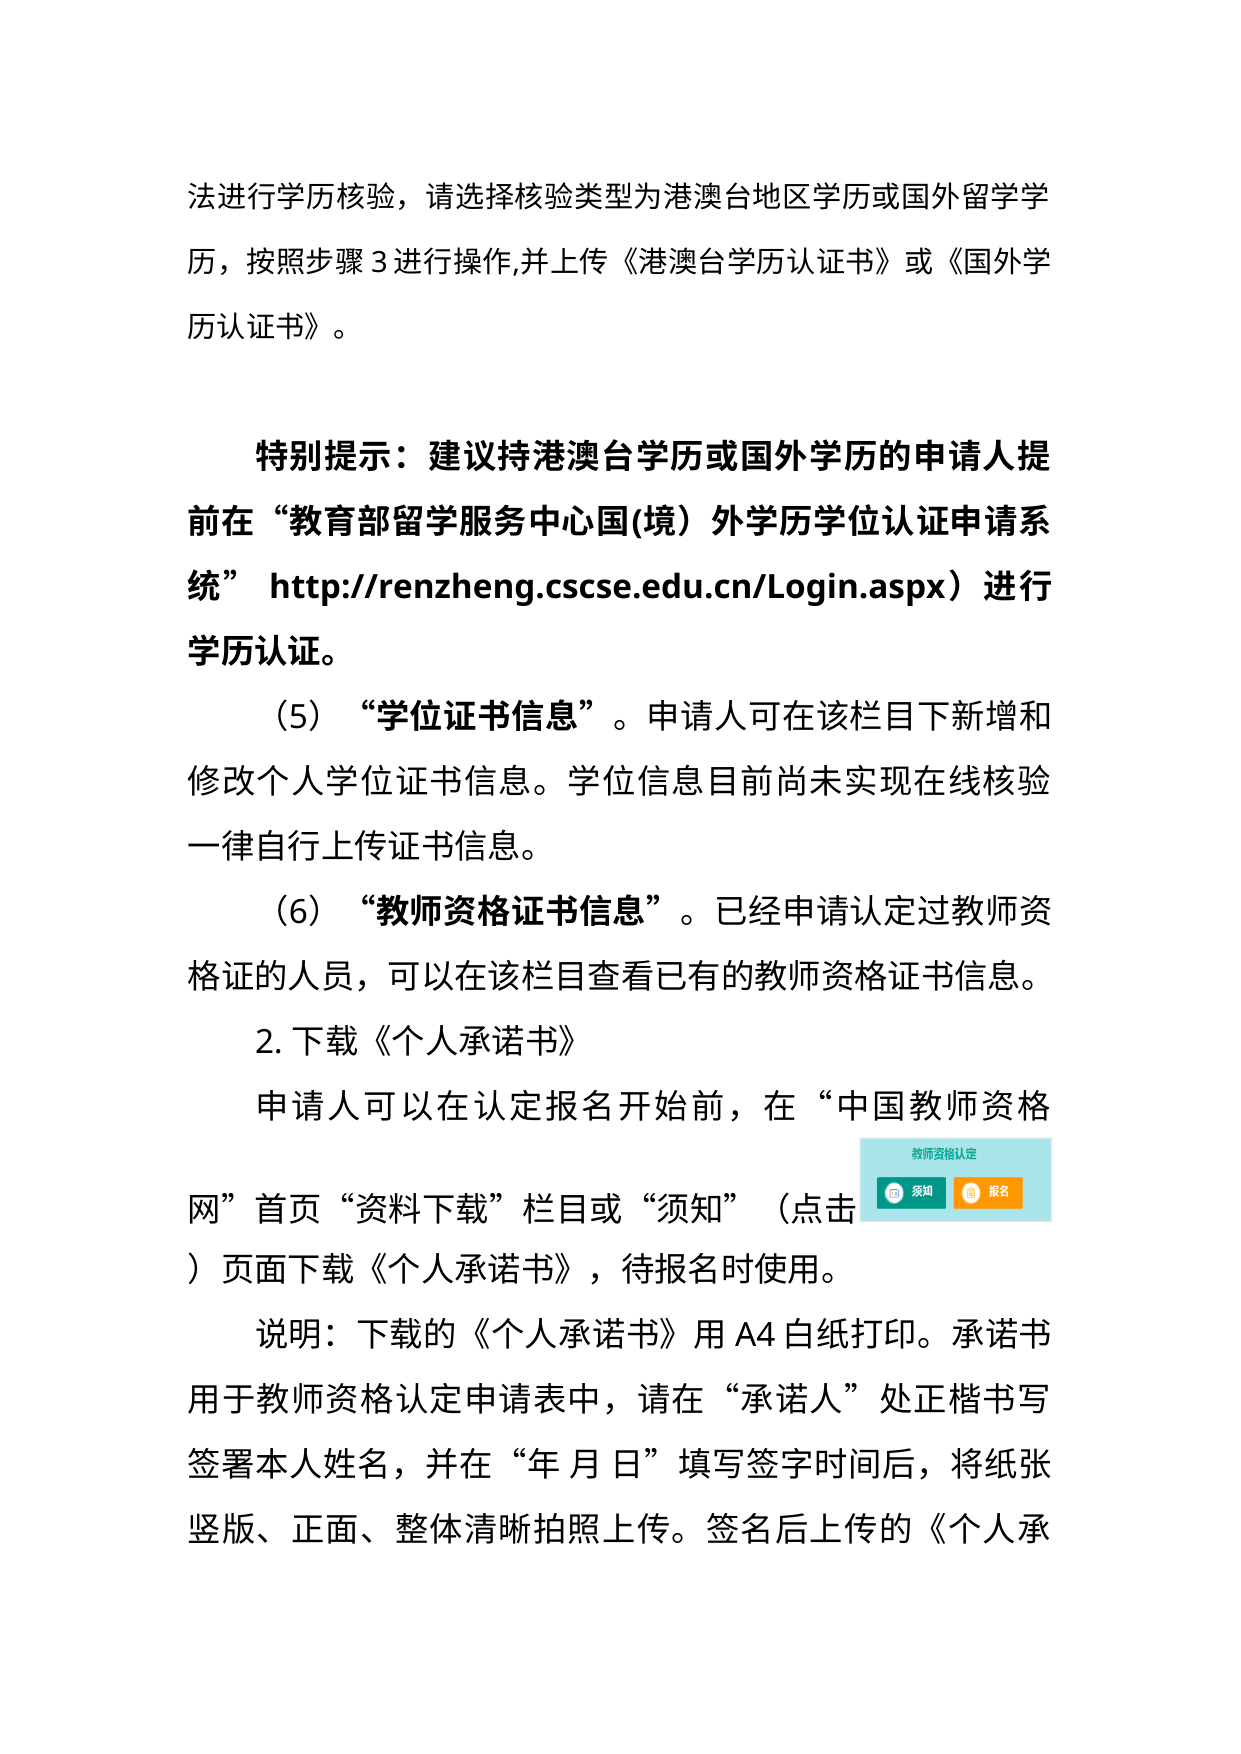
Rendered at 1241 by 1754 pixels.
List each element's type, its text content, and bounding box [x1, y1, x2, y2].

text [187, 1299, 1053, 1559]
text 2. 下载《个人承诺书》 [187, 1007, 1053, 1072]
text （6）“教师资格证书信息”。已经申请认定过教师资格证的人员，可以在该栏目查看已有的教师资格证书信息。 [187, 877, 1053, 1007]
picture [859, 1137, 1053, 1222]
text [187, 162, 1053, 357]
text 特别提示：建议持港澳台学历或国外学历的申请人提前在“教育部留学服务中心国(境）外学历学位认证申请系统” http://renzheng.cscse.edu.cn/Login.aspx）进行学历认证。 [187, 422, 1053, 682]
text （5）“学位证书信息”。申请人可在该栏目下新增和修改个人学位证书信息。学位信息目前尚未实现在线核验，一律自行上传证书信息。 [187, 682, 1053, 877]
text 申请人可以在认定报名开始前，在“中国教师资格网”首页“资料下载”栏目或“须知”（点击）页面下载《个人承诺书》，待报名时使用。 [187, 1072, 1053, 1299]
